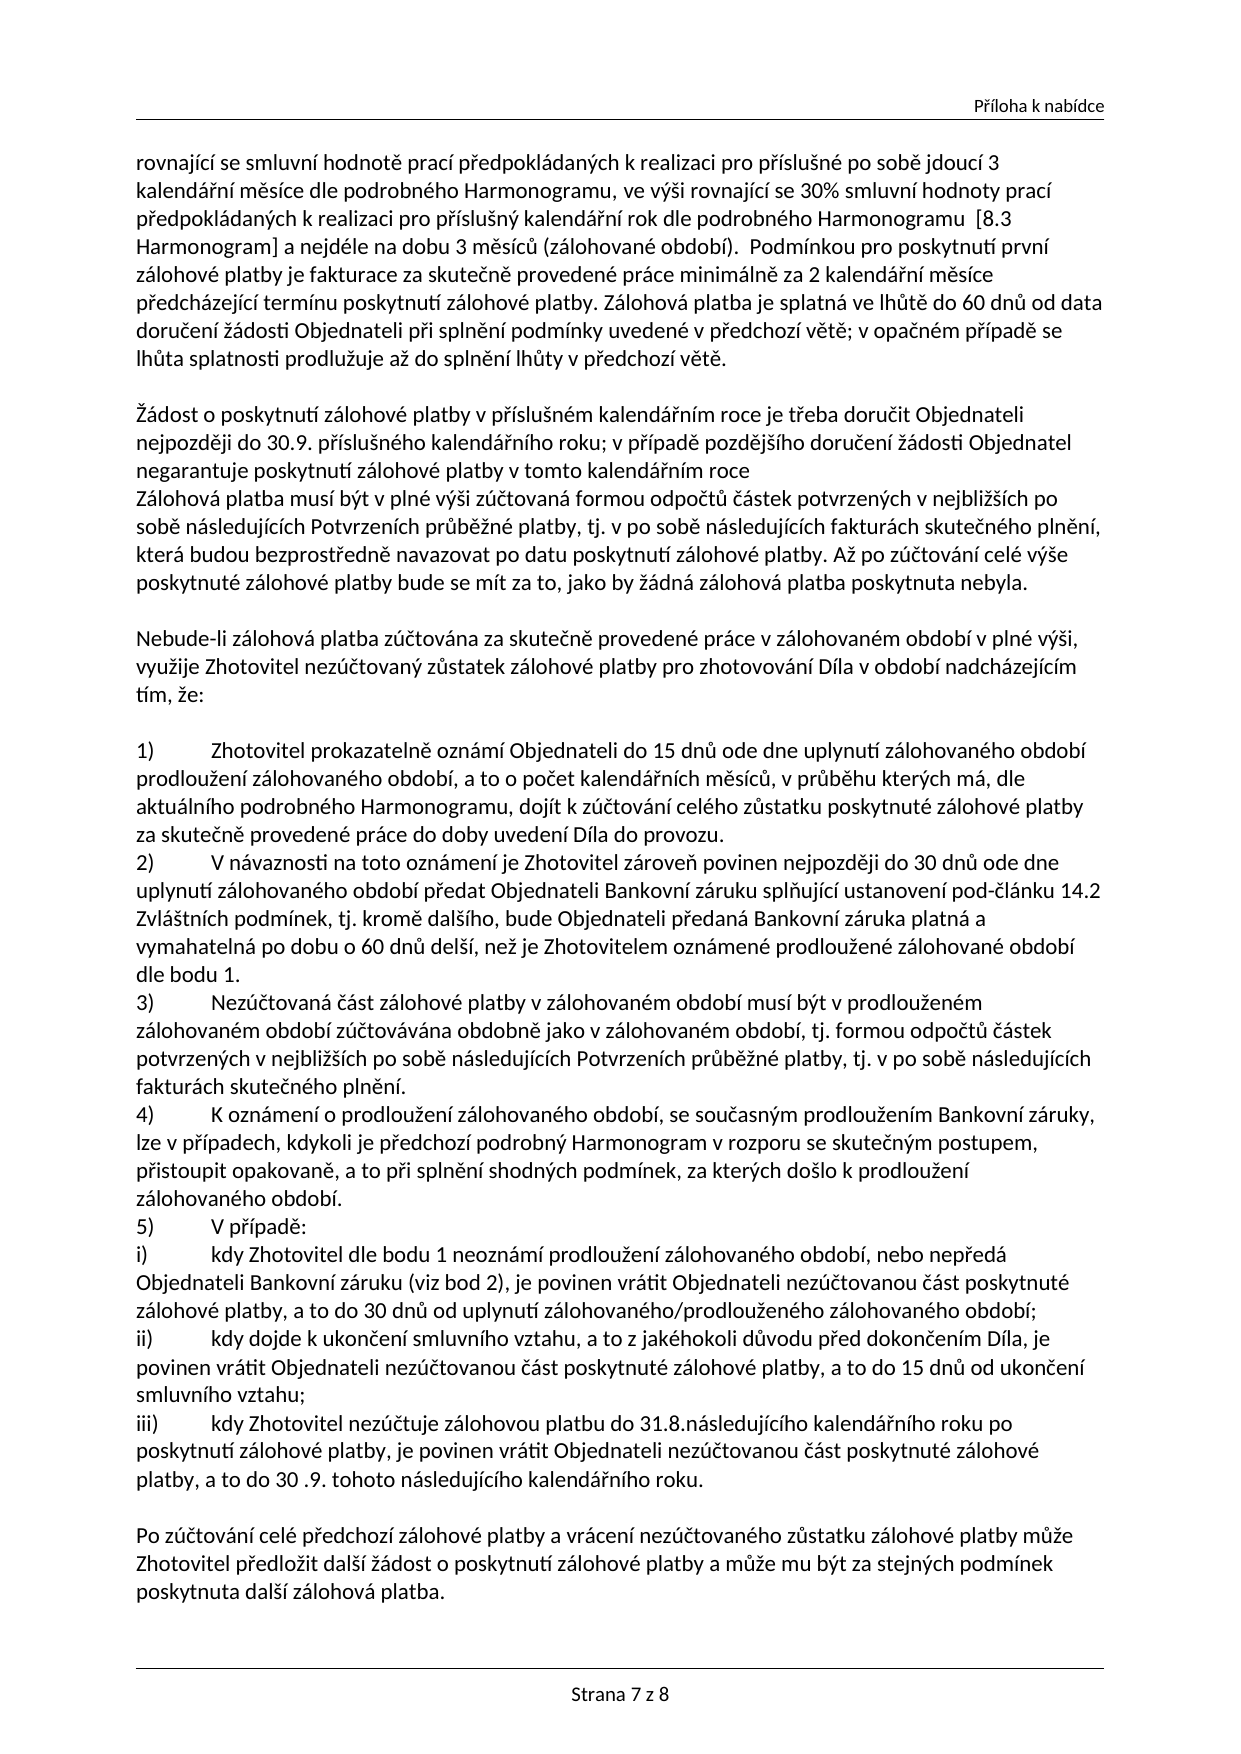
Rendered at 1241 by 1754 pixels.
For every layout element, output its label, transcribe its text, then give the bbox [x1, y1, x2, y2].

text Nebude-li zálohová platba zúčtována za skutečně provedené práce v zálohovaném období v plné výši, využije Zhotovitel nezúčtovaný zůstatek zálohové platby pro zhotovování Díla v období nadcházejícím tím, že: [136, 624, 1104, 708]
text iii) kdy Zhotovitel nezúčtuje zálohovou platbu do 31.8.následujícího kalendářního roku po poskytnutí zálohové platby, je povinen vrátit Objednateli nezúčtovanou část poskytnuté zálohové platby, a to do 30 .9. tohoto následujícího kalendářního roku. [136, 1409, 1104, 1493]
text 2) V návaznosti na toto oznámení je Zhotovitel zároveň povinen nejpozději do 30 dnů ode dne uplynutí zálohovaného období předat Objednateli Bankovní záruku splňující ustanovení pod-článku 14.2 Zvláštních podmínek, tj. kromě dalšího, bude Objednateli předaná Bankovní záruka platná a vymahatelná po dobu o 60 dnů delší, než je Zhotovitelem oznámené prodloužené zálohované období dle bodu 1. [136, 848, 1104, 988]
text Po zúčtování celé předchozí zálohové platby a vrácení nezúčtovaného zůstatku zálohové platby může Zhotovitel předložit další žádost o poskytnutí zálohové platby a může mu být za stejných podmínek poskytnuta další zálohová platba. [136, 1521, 1104, 1605]
text Zálohová platba musí být v plné výši zúčtovaná formou odpočtů částek potvrzených v nejbližších po sobě následujících Potvrzeních průběžné platby, tj. v po sobě následujících fakturách skutečného plnění, která budou bezprostředně navazovat po datu poskytnutí zálohové platby. Až po zúčtování celé výše poskytnuté zálohové platby bude se mít za to, jako by žádná zálohová platba poskytnuta nebyla. [136, 484, 1104, 596]
text 3) Nezúčtovaná část zálohové platby v zálohovaném období musí být v prodlouženém zálohovaném období zúčtovávána obdobně jako v zálohovaném období, tj. formou odpočtů částek potvrzených v nejbližších po sobě následujících Potvrzeních průběžné platby, tj. v po sobě následujících fakturách skutečného plnění. [136, 988, 1104, 1100]
text i) kdy Zhotovitel dle bodu 1 neoznámí prodloužení zálohovaného období, nebo nepředá Objednateli Bankovní záruku (viz bod 2), je povinen vrátit Objednateli nezúčtovanou část poskytnuté zálohové platby, a to do 30 dnů od uplynutí zálohovaného/prodlouženého zálohovaného období; [136, 1241, 1104, 1324]
text 1) Zhotovitel prokazatelně oznámí Objednateli do 15 dnů ode dne uplynutí zálohovaného období prodloužení zálohovaného období, a to o počet kalendářních měsíců, v průběhu kterých má, dle aktuálního podrobného Harmonogramu, dojít k zúčtování celého zůstatku poskytnuté zálohové platby za skutečně provedené práce do doby uvedení Díla do provozu. [136, 736, 1104, 848]
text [136, 148, 1104, 372]
text 4) K oznámení o prodloužení zálohovaného období, se současným prodloužením Bankovní záruky, lze v případech, kdykoli je předchozí podrobný Harmonogram v rozporu se skutečným postupem, přistoupit opakovaně, a to při splnění shodných podmínek, za kterých došlo k prodloužení zálohovaného období. [136, 1100, 1104, 1212]
text Žádost o poskytnutí zálohové platby v příslušném kalendářním roce je třeba doručit Objednateli nejpozději do 30.9. příslušného kalendářního roku; v případě pozdějšího doručení žádosti Objednatel negarantuje poskytnutí zálohové platby v tomto kalendářním roce [136, 400, 1104, 484]
text 5) V případě: [136, 1212, 1104, 1241]
text ii) kdy dojde k ukončení smluvního vztahu, a to z jakéhokoli důvodu před dokončením Díla, je povinen vrátit Objednateli nezúčtovanou část poskytnuté zálohové platby, a to do 15 dnů od ukončení smluvního vztahu; [136, 1324, 1104, 1409]
